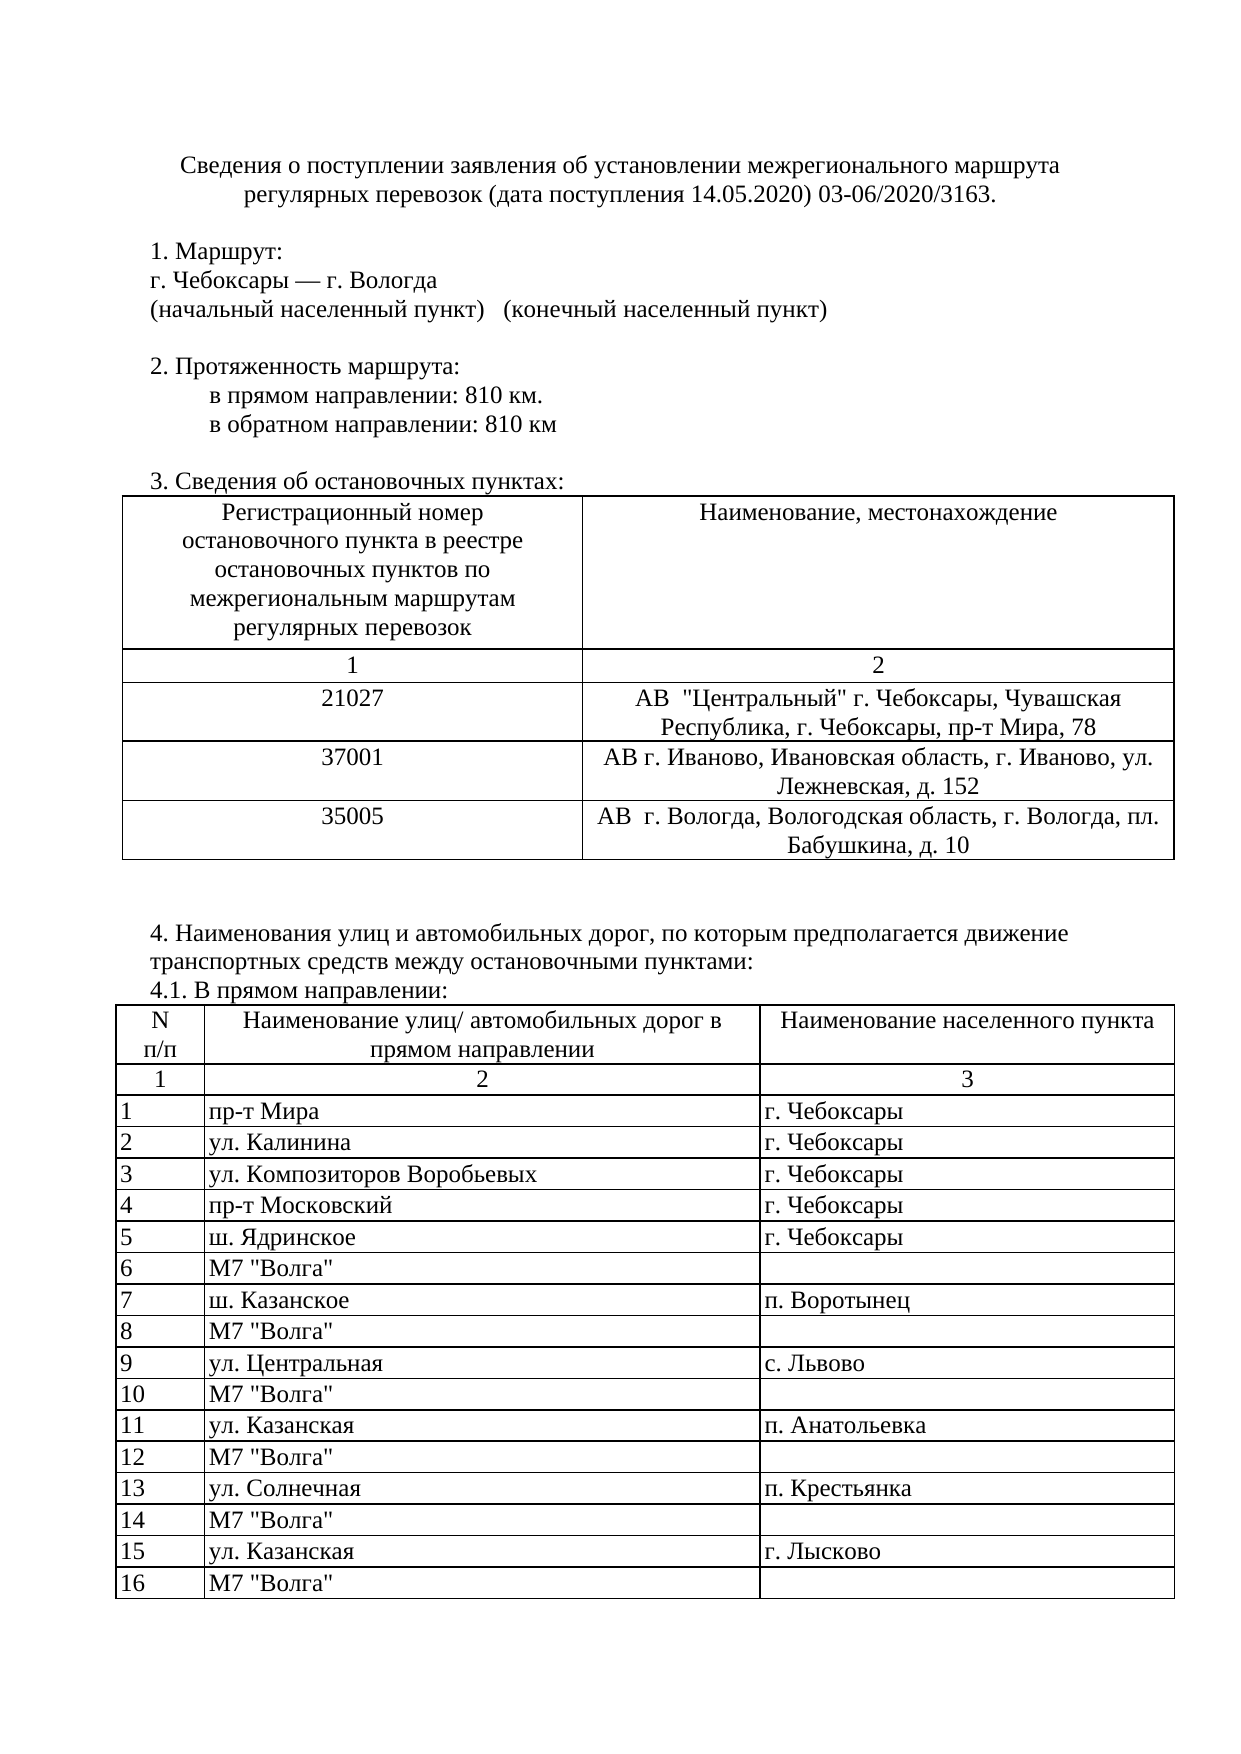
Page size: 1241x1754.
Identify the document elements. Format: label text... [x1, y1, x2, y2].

table_cell ул. Солнечная [205, 1473, 759, 1503]
table_cell 4 [117, 1190, 204, 1220]
table_cell г. Чебоксары [761, 1222, 1174, 1252]
text 2. Протяженность маршрута: [150, 351, 1090, 380]
table_cell г. Чебоксары [761, 1190, 1174, 1220]
text 4. Наименования улиц и автомобильных дорог, по которым предполагается движение транспортных средств между остановочными пунктами: [150, 918, 1090, 975]
text г. Чебоксары — г. Вологда [150, 265, 1090, 294]
table_cell 16 [117, 1568, 204, 1598]
table_cell 8 [117, 1316, 204, 1346]
table_cell 12 [117, 1442, 204, 1472]
text 1. Маршрут: [150, 236, 1090, 265]
text 3. Сведения об остановочных пунктах: [150, 466, 1090, 495]
table_cell пр-т Московский [205, 1190, 759, 1220]
table_cell ш. Казанское [205, 1285, 759, 1314]
table_cell 15 [117, 1536, 204, 1566]
table_cell АВ "Центральный" г. Чебоксары, Чувашская Республика, г. Чебоксары, пр-т Мира, 78 [583, 683, 1173, 740]
table_cell [761, 1505, 1174, 1535]
table_cell г. Чебоксары [761, 1159, 1174, 1189]
table_cell 10 [117, 1379, 204, 1409]
table_cell 14 [117, 1505, 204, 1535]
table_cell с. Львово [761, 1348, 1174, 1377]
table_cell М7 "Волга" [205, 1316, 759, 1346]
table_cell 1 [117, 1096, 204, 1126]
table_header N п/п [117, 1006, 204, 1063]
table_cell п. Воротынец [761, 1285, 1174, 1314]
table_cell 2 [117, 1127, 204, 1157]
table_cell ул. Казанская [205, 1411, 759, 1440]
table_cell [761, 1379, 1174, 1409]
table_cell ул. Композиторов Воробьевых [205, 1159, 759, 1189]
table_cell г. Чебоксары [761, 1096, 1174, 1126]
table_cell 1 [123, 650, 582, 681]
text Сведения о поступлении заявления об установлении межрегионального маршрута регулярных перевозок (дата поступления 14.05.2020) 03-06/2020/3163. [150, 150, 1090, 207]
table_cell М7 "Волга" [205, 1379, 759, 1409]
table_cell [761, 1316, 1174, 1346]
table_cell [761, 1253, 1174, 1283]
text в обратном направлении: 810 км [150, 409, 1090, 437]
table_cell М7 "Волга" [205, 1442, 759, 1472]
table_cell 35005 [123, 801, 582, 858]
table_cell 13 [117, 1473, 204, 1503]
text в прямом направлении: 810 км. [150, 380, 1090, 409]
table_cell 2 [205, 1065, 759, 1094]
table_cell АВ г. Иваново, Ивановская область, г. Иваново, ул. Лежневская, д. 152 [583, 742, 1173, 799]
table_cell 21027 [123, 683, 582, 740]
table_cell ул. Центральная [205, 1348, 759, 1377]
table_cell 3 [117, 1159, 204, 1189]
table_cell пр-т Мира [205, 1096, 759, 1126]
table_cell 9 [117, 1348, 204, 1377]
table_cell г. Лысково [761, 1536, 1174, 1566]
text (начальный населенный пункт) (конечный населенный пункт) [150, 294, 1090, 322]
table_header Наименование улиц/ автомобильных дорог в прямом направлении [205, 1006, 759, 1063]
table_cell 3 [761, 1065, 1174, 1094]
table_cell [761, 1568, 1174, 1598]
table_cell АВ г. Вологда, Вологодская область, г. Вологда, пл. Бабушкина, д. 10 [583, 801, 1173, 858]
table_cell М7 "Волга" [205, 1568, 759, 1598]
table_cell ул. Казанская [205, 1536, 759, 1566]
table_cell 1 [117, 1065, 204, 1094]
table_cell [761, 1442, 1174, 1472]
table_cell п. Анатольевка [761, 1411, 1174, 1440]
table_cell 6 [117, 1253, 204, 1283]
table_header Наименование населенного пункта [761, 1006, 1174, 1063]
table_header Наименование, местонахождение [583, 497, 1173, 648]
table_cell ш. Ядринское [205, 1222, 759, 1252]
table_cell ул. Калинина [205, 1127, 759, 1157]
table_header Регистрационный номер остановочного пункта в реестре остановочных пунктов по межрегиональным маршрутам регулярных перевозок [123, 497, 582, 648]
table_cell 7 [117, 1285, 204, 1314]
text 4.1. В прямом направлении: [150, 975, 1090, 1004]
table_cell М7 "Волга" [205, 1505, 759, 1535]
table_cell 11 [117, 1411, 204, 1440]
table_cell 5 [117, 1222, 204, 1252]
table_cell 2 [583, 650, 1173, 681]
table_cell 37001 [123, 742, 582, 799]
table_cell п. Крестьянка [761, 1473, 1174, 1503]
table_cell г. Чебоксары [761, 1127, 1174, 1157]
table_cell М7 "Волга" [205, 1253, 759, 1283]
